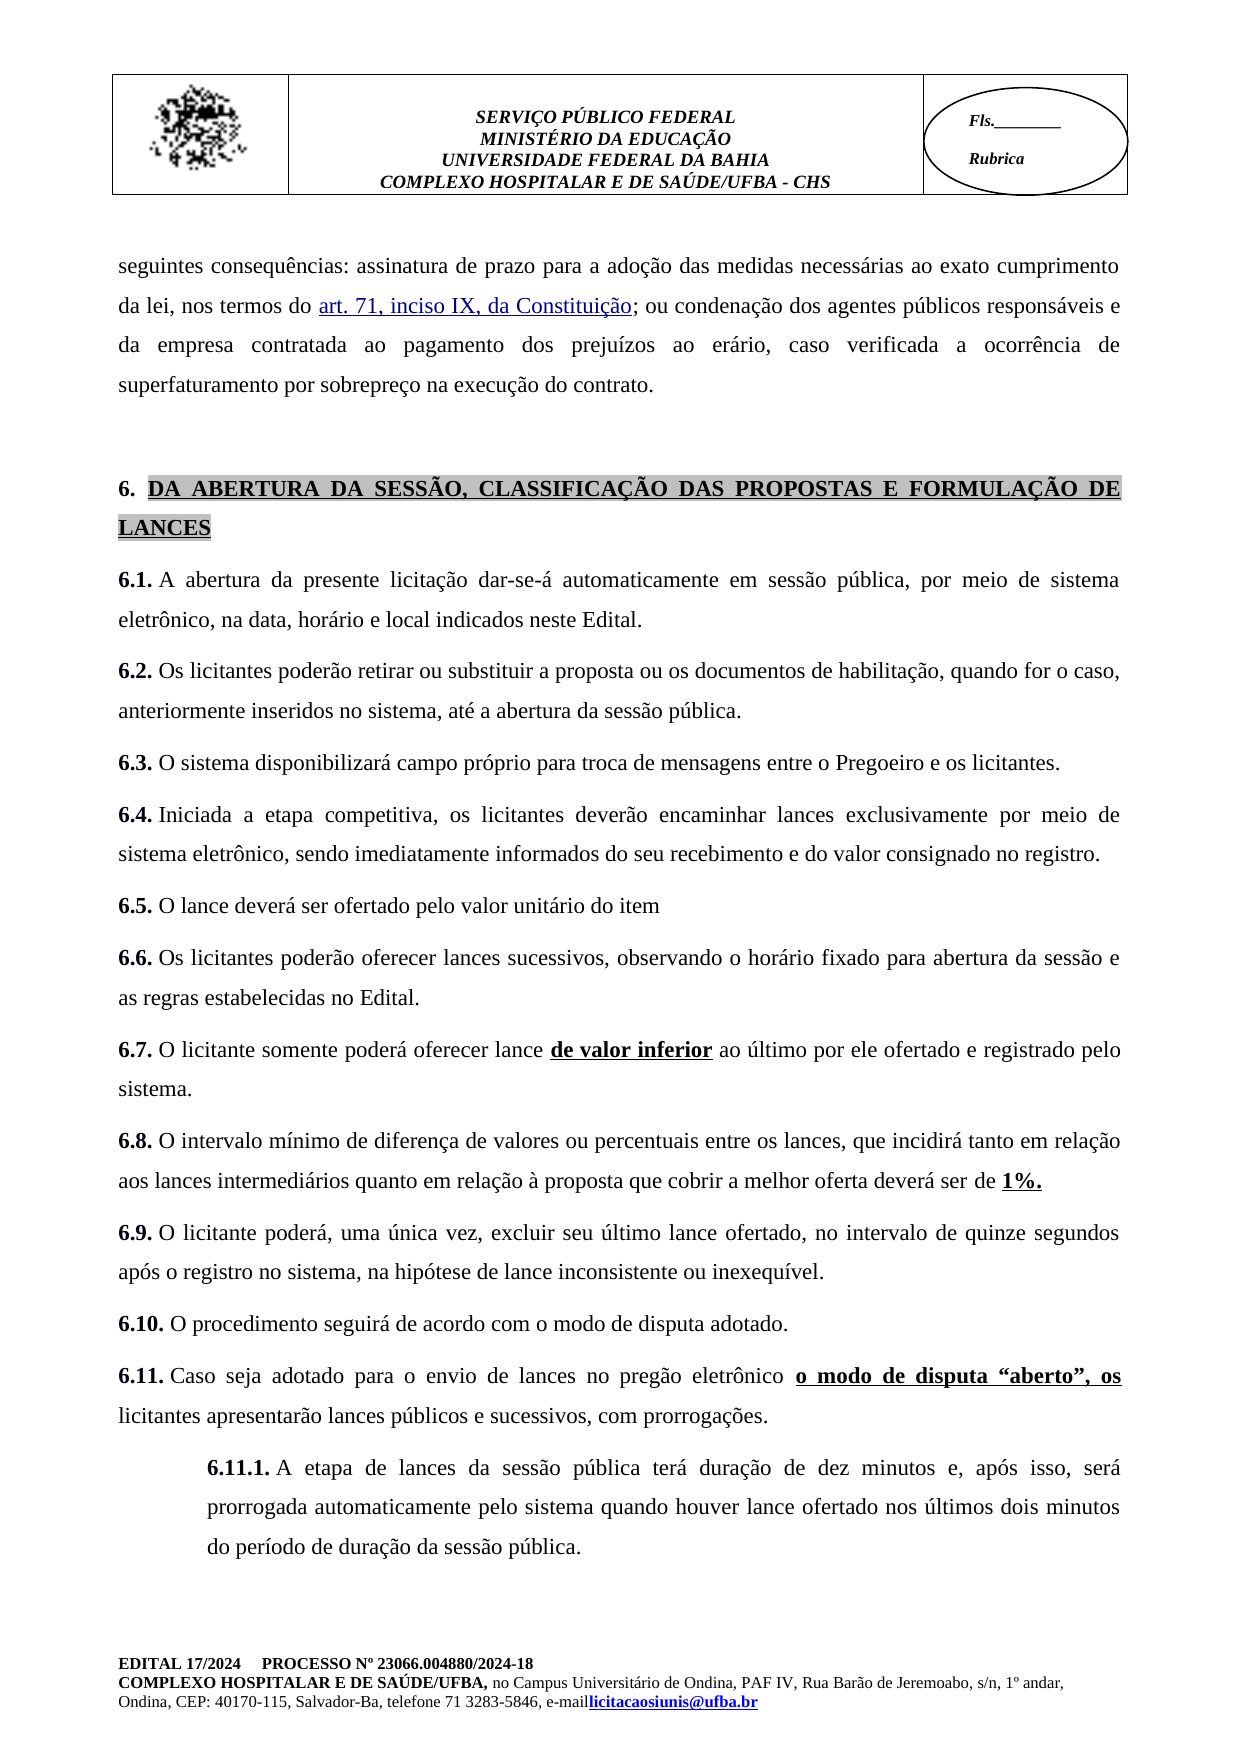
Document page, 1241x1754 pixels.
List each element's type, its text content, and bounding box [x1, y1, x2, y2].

list O lance deverá ser ofertado pelo valor unitário do item [118, 892, 1122, 919]
list O licitante somente poderá oferecer lance de valor inferior ao último por ele ofertado e registrado pelo sistema. [118, 1036, 1122, 1102]
list DA ABERTURA DA SESSÃO, CLASSIFICAÇÃO DAS PROPOSTAS E FORMULAÇÃO DE LANCES [118, 475, 1122, 541]
list O sistema disponibilizará campo próprio para troca de mensagens entre o Pregoeiro e os licitantes. [118, 749, 1122, 775]
list O procedimento seguirá de acordo com o modo de disputa adotado. [118, 1310, 1122, 1337]
list Os licitantes poderão retirar ou substituir a proposta ou os documentos de habilitação, quando for o caso, anteriormente inseridos no sistema, até a abertura da sessão pública. [118, 658, 1122, 723]
list O licitante poderá, uma única vez, excluir seu último lance ofertado, no intervalo de quinze segundos após o registro no sistema, na hipótese de lance inconsistente ou inexequível. [118, 1219, 1122, 1285]
list A etapa de lances da sessão pública terá duração de dez minutos e, após isso, será prorrogada automaticamente pelo sistema quando houver lance ofertado nos últimos dois minutos do período de duração da sessão pública. [207, 1454, 1122, 1559]
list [118, 252, 1122, 397]
list Caso seja adotado para o envio de lances no pregão eletrônico o modo de disputa “aberto”, os licitantes apresentarão lances públicos e sucessivos, com prorrogações. [118, 1362, 1122, 1428]
list A abertura da presente licitação dar-se-á automaticamente em sessão pública, por meio de sistema eletrônico, na data, horário e local indicados neste Edital. [118, 566, 1122, 632]
list O intervalo mínimo de diferença de valores ou percentuais entre os lances, que incidirá tanto em relação aos lances intermediários quanto em relação à proposta que cobrir a melhor oferta deverá ser de 1%. [118, 1127, 1122, 1193]
list Os licitantes poderão oferecer lances sucessivos, observando o horário fixado para abertura da sessão e as regras estabelecidas no Edital. [118, 944, 1122, 1010]
list Iniciada a etapa competitiva, os licitantes deverão encaminhar lances exclusivamente por meio de sistema eletrônico, sendo imediatamente informados do seu recebimento e do valor consignado no registro. [118, 801, 1122, 867]
